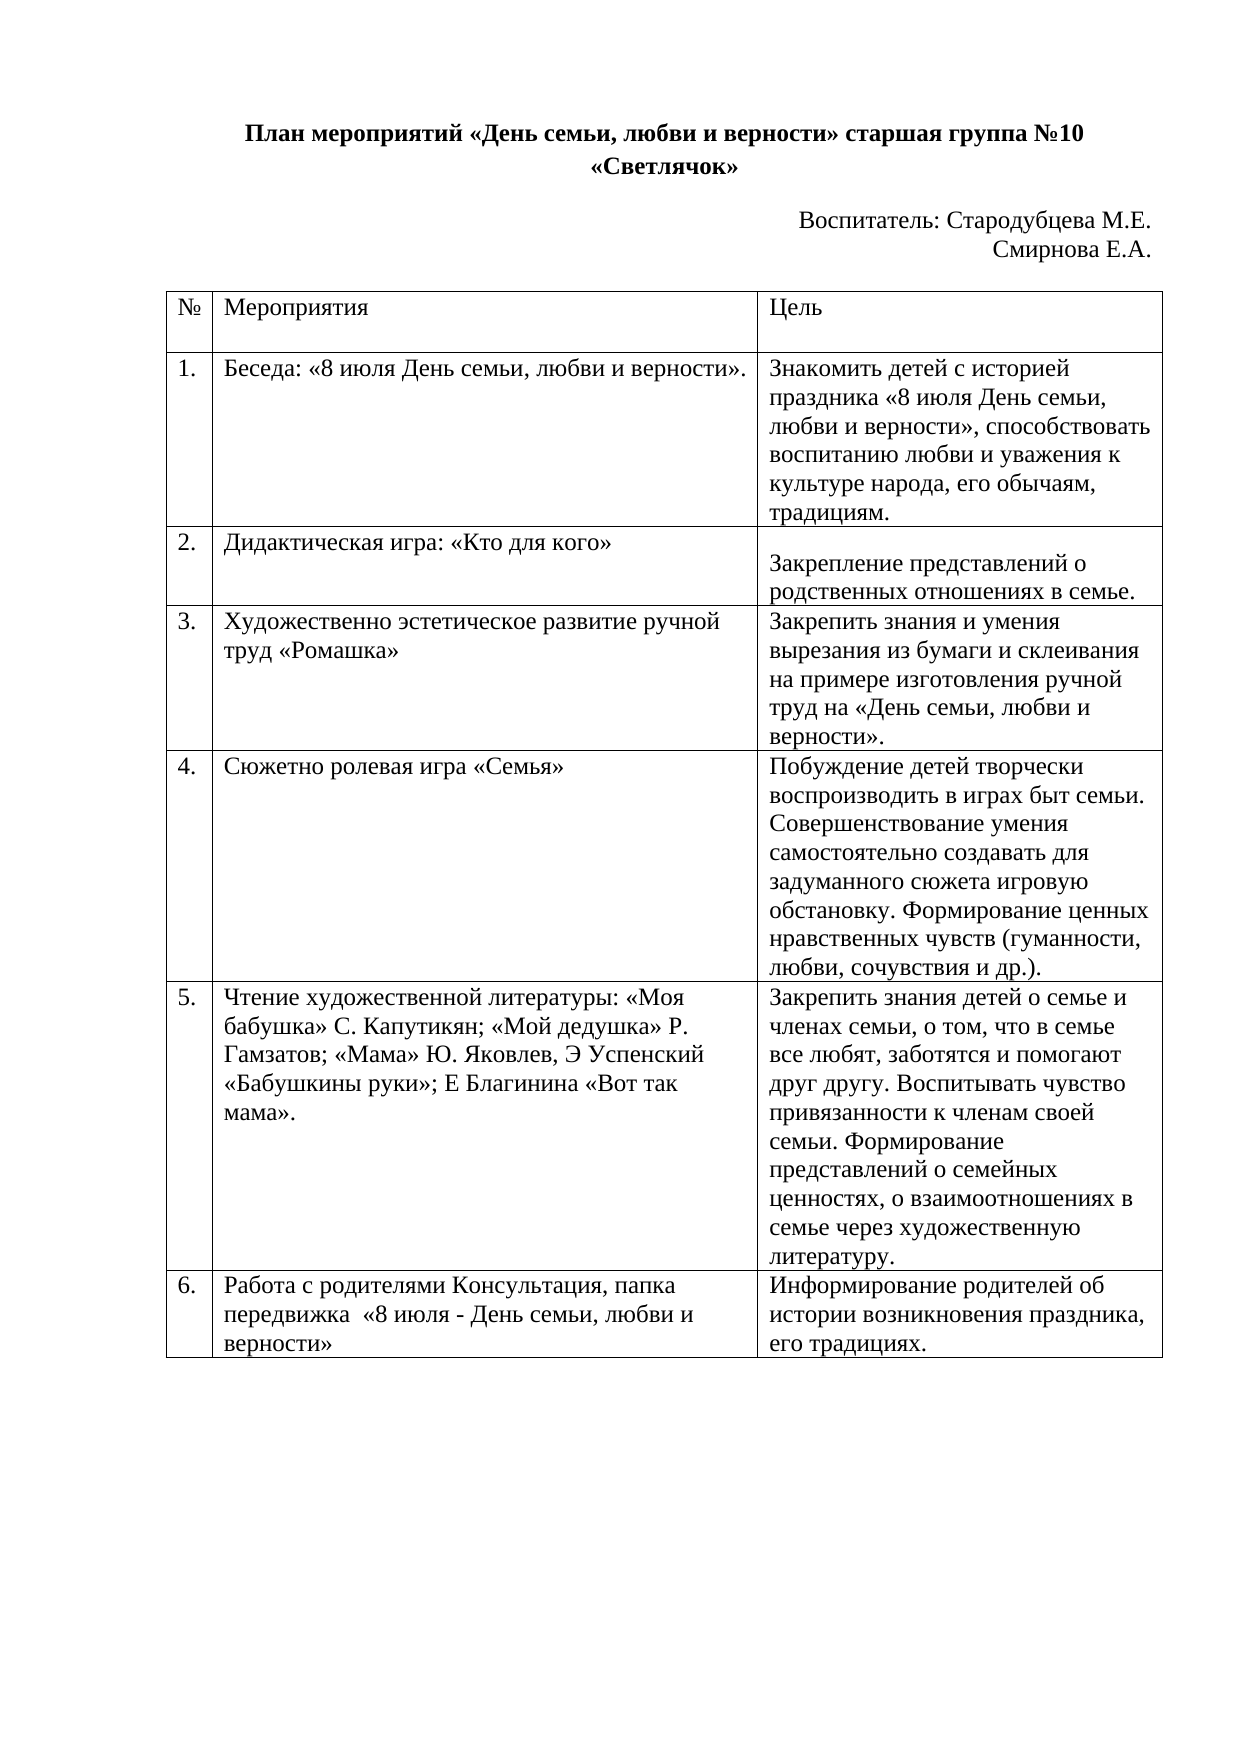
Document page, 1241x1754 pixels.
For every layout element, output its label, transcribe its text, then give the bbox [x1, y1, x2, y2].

table_header Мероприятия [213, 292, 757, 352]
table_cell 4. [167, 751, 212, 981]
text Воспитатель: Стародубцева М.Е. [177, 205, 1152, 234]
table_cell Художественно эстетическое развитие ручной труд «Ромашка» [213, 606, 757, 750]
table_cell Дидактическая игра: «Кто для кого» [213, 527, 757, 605]
table_cell Информирование родителей об истории возникновения праздника, его традициях. [758, 1271, 1162, 1357]
table_cell Беседа: «8 июля День семьи, любви и верности». [213, 353, 757, 526]
table_cell 3. [167, 606, 212, 750]
table_cell Побуждение детей творчески воспроизводить в играх быт семьи. Совершенствование умения самостоятельно создавать для задуманного сюжета игровую обстановку. Формирование ценных нравственных чувств (гуманности, любви, сочувствия и др.). [758, 751, 1162, 981]
table_cell Чтение художественной литературы: «Моя бабушка» С. Капутикян; «Мой дедушка» Р. Гамзатов; «Мама» Ю. Яковлев, Э Успенский «Бабушкины руки»; Е Благинина «Вот так мама». [213, 982, 757, 1269]
table_cell Закрепить знания детей о семье и членах семьи, о том, что в семье все любят, заботятся и помогают друг другу. Воспитывать чувство привязанности к членам своей семьи. Формирование представлений о семейных ценностях, о взаимоотношениях в семье через художественную литературу. [758, 982, 1162, 1269]
table_cell Закрепление представлений о родственных отношениях в семье. [758, 527, 1162, 605]
table_cell Закрепить знания и умения вырезания из бумаги и склеивания на примере изготовления ручной труд на «День семьи, любви и верности». [758, 606, 1162, 750]
text Смирнова Е.А. [177, 234, 1152, 262]
text План мероприятий «День семьи, любви и верности» старшая группа №10 «Светлячок» [177, 118, 1152, 180]
table_cell Сюжетно ролевая игра «Семья» [213, 751, 757, 981]
table_cell 5. [167, 982, 212, 1269]
table_cell 2. [167, 527, 212, 605]
table_cell 6. [167, 1271, 212, 1357]
table_header № [167, 292, 212, 352]
table_cell Знакомить детей с историей праздника «8 июля День семьи, любви и верности», способствовать воспитанию любви и уважения к культуре народа, его обычаям, традициям. [758, 353, 1162, 526]
table_cell Работа с родителями Консультация, папка передвижка «8 июля - День семьи, любви и верности» [213, 1271, 757, 1357]
table_cell 1. [167, 353, 212, 526]
table_header Цель [758, 292, 1162, 352]
